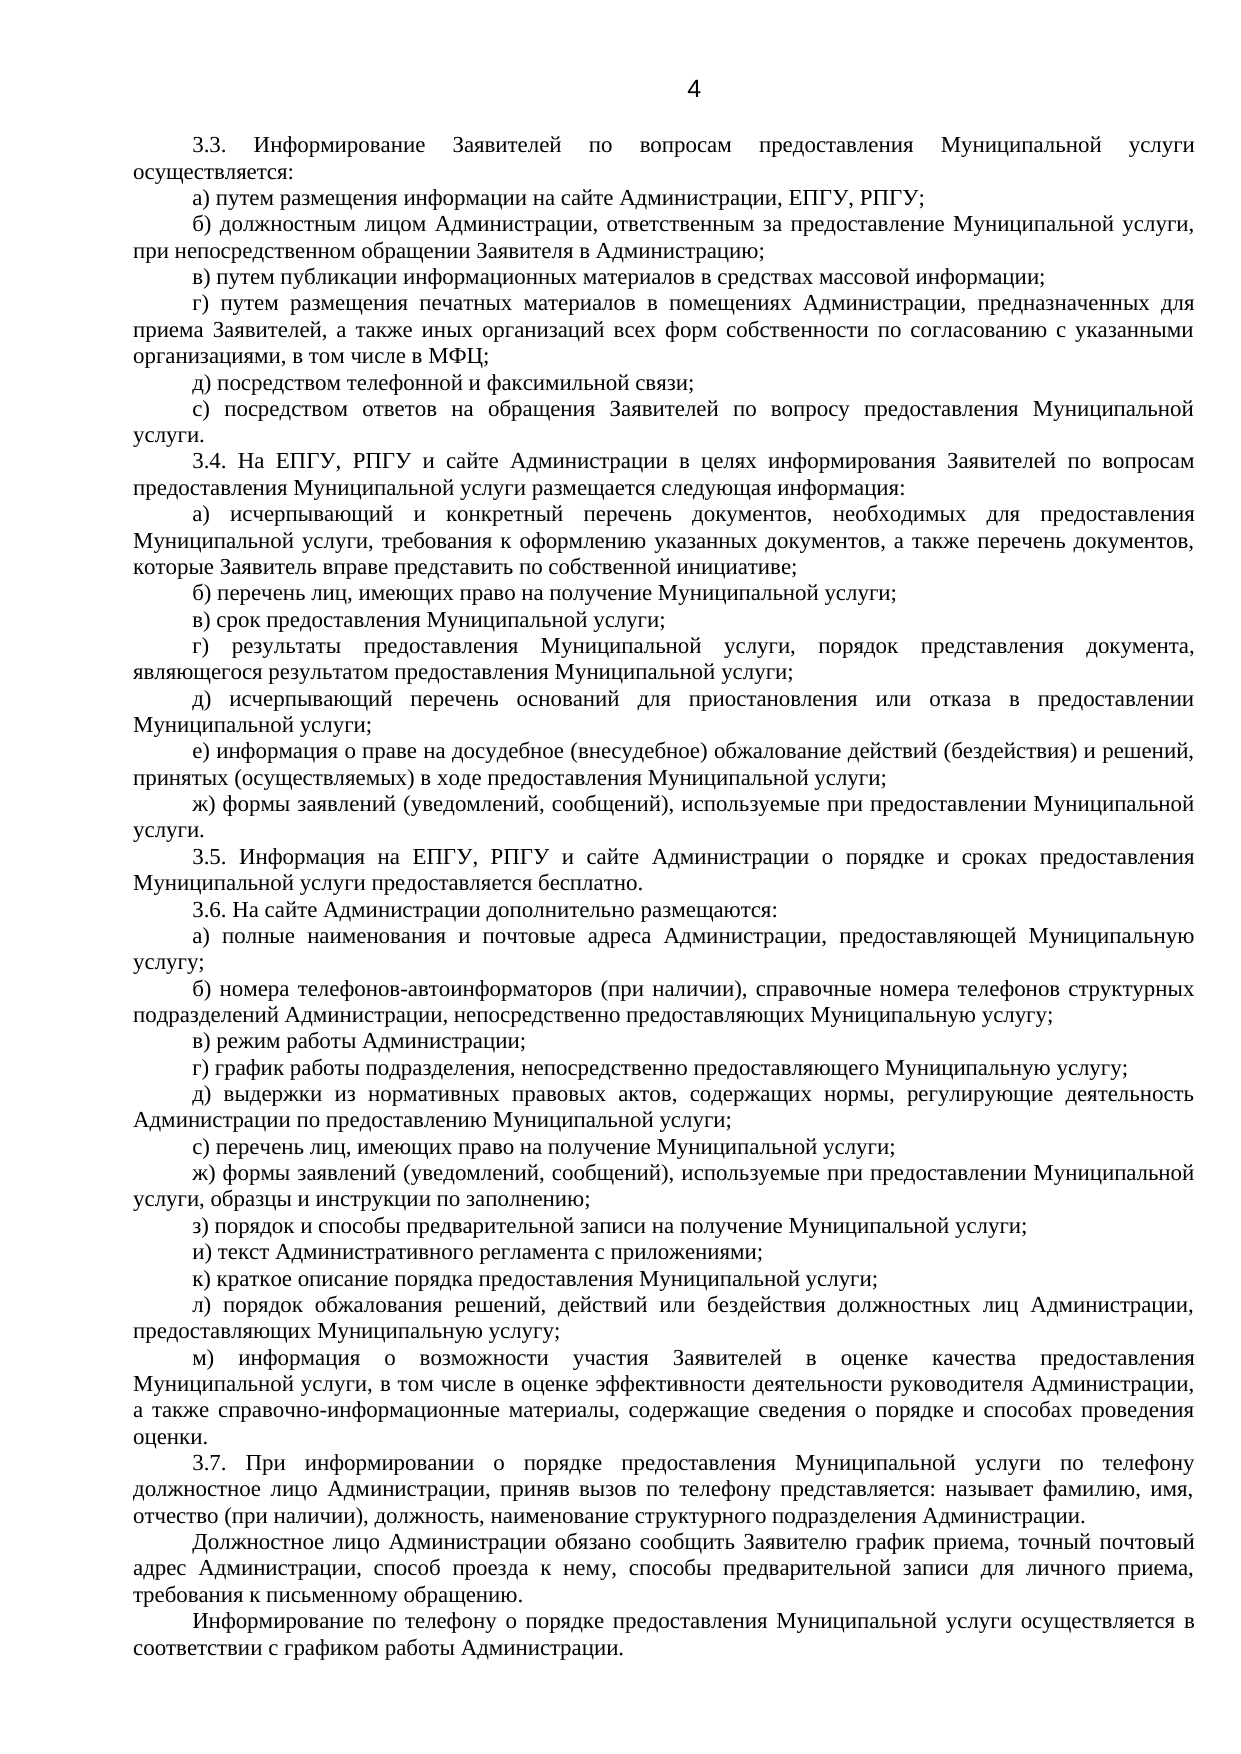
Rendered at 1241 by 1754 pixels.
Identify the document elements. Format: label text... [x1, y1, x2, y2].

text г) результаты предоставления Муниципальной услуги, порядок представления документа, являющегося результатом предоставления Муниципальной услуги; [133, 632, 1196, 685]
text б) должностным лицом Администрации, ответственным за предоставление Муниципальной услуги, при непосредственном обращении Заявителя в Администрацию; [133, 210, 1196, 263]
text д) посредством телефонной и факсимильной связи; [133, 368, 1196, 395]
text ж) формы заявлений (уведомлений, сообщений), используемые при предоставлении Муниципальной услуги. [133, 790, 1196, 843]
text ж) формы заявлений (уведомлений, сообщений), используемые при предоставлении Муниципальной услуги, образцы и инструкции по заполнению; [133, 1159, 1196, 1212]
text л) порядок обжалования решений, действий или бездействия должностных лиц Администрации, предоставляющих Муниципальную услугу; [133, 1291, 1196, 1344]
text е) информация о праве на досудебное (внесудебное) обжалование действий (бездействия) и решений, принятых (осуществляемых) в ходе предоставления Муниципальной услуги; [133, 737, 1196, 790]
text а) исчерпывающий и конкретный перечень документов, необходимых для предоставления Муниципальной услуги, требования к оформлению указанных документов, а также перечень документов, которые Заявитель вправе представить по собственной инициативе; [133, 500, 1196, 579]
text в) режим работы Администрации; [133, 1027, 1196, 1054]
text 3.4. На ЕПГУ, РПГУ и сайте Администрации в целях информирования Заявителей по вопросам предоставления Муниципальной услуги размещается следующая информация: [133, 448, 1196, 500]
text б) перечень лиц, имеющих право на получение Муниципальной услуги; [133, 579, 1196, 606]
text б) номера телефонов-автоинформаторов (при наличии), справочные номера телефонов структурных подразделений Администрации, непосредственно предоставляющих Муниципальную услугу; [133, 975, 1196, 1027]
text 3.3. Информирование Заявителей по вопросам предоставления Муниципальной услуги осуществляется: [133, 131, 1196, 184]
text г) график работы подразделения, непосредственно предоставляющего Муниципальную услугу; [133, 1054, 1196, 1080]
text 3.7. При информировании о порядке предоставления Муниципальной услуги по телефону должностное лицо Администрации, приняв вызов по телефону представляется: называет фамилию, имя, отчество (при наличии), должность, наименование структурного подразделения Администрации. [133, 1449, 1196, 1528]
text с) посредством ответов на обращения Заявителей по вопросу предоставления Муниципальной услуги. [133, 395, 1196, 448]
text Должностное лицо Администрации обязано сообщить Заявителю график приема, точный почтовый адрес Администрации, способ проезда к нему, способы предварительной записи для личного приема, требования к письменному обращению. [133, 1528, 1196, 1607]
text а) полные наименования и почтовые адреса Администрации, предоставляющей Муниципальную услугу; [133, 922, 1196, 975]
text и) текст Административного регламента с приложениями; [133, 1238, 1196, 1264]
text г) путем размещения печатных материалов в помещениях Администрации, предназначенных для приема Заявителей, а также иных организаций всех форм собственности по согласованию с указанными организациями, в том числе в МФЦ; [133, 289, 1196, 368]
text м) информация о возможности участия Заявителей в оценке качества предоставления Муниципальной услуги, в том числе в оценке эффективности деятельности руководителя Администрации, а также справочно-информационные материалы, содержащие сведения о порядке и способах проведения оценки. [133, 1344, 1196, 1449]
text Информирование по телефону о порядке предоставления Муниципальной услуги осуществляется в соответствии с графиком работы Администрации. [133, 1607, 1196, 1660]
text д) выдержки из нормативных правовых актов, содержащих нормы, регулирующие деятельность Администрации по предоставлению Муниципальной услуги; [133, 1080, 1196, 1133]
text 3.6. На сайте Администрации дополнительно размещаются: [133, 896, 1196, 922]
text а) путем размещения информации на сайте Администрации, ЕПГУ, РПГУ; [133, 184, 1196, 210]
text в) путем публикации информационных материалов в средствах массовой информации; [133, 263, 1196, 289]
text з) порядок и способы предварительной записи на получение Муниципальной услуги; [133, 1212, 1196, 1238]
text 3.5. Информация на ЕПГУ, РПГУ и сайте Администрации о порядке и сроках предоставления Муниципальной услуги предоставляется бесплатно. [133, 843, 1196, 896]
text к) краткое описание порядка предоставления Муниципальной услуги; [133, 1264, 1196, 1291]
text с) перечень лиц, имеющих право на получение Муниципальной услуги; [133, 1133, 1196, 1159]
text в) срок предоставления Муниципальной услуги; [133, 606, 1196, 632]
text д) исчерпывающий перечень оснований для приостановления или отказа в предоставлении Муниципальной услуги; [133, 685, 1196, 737]
